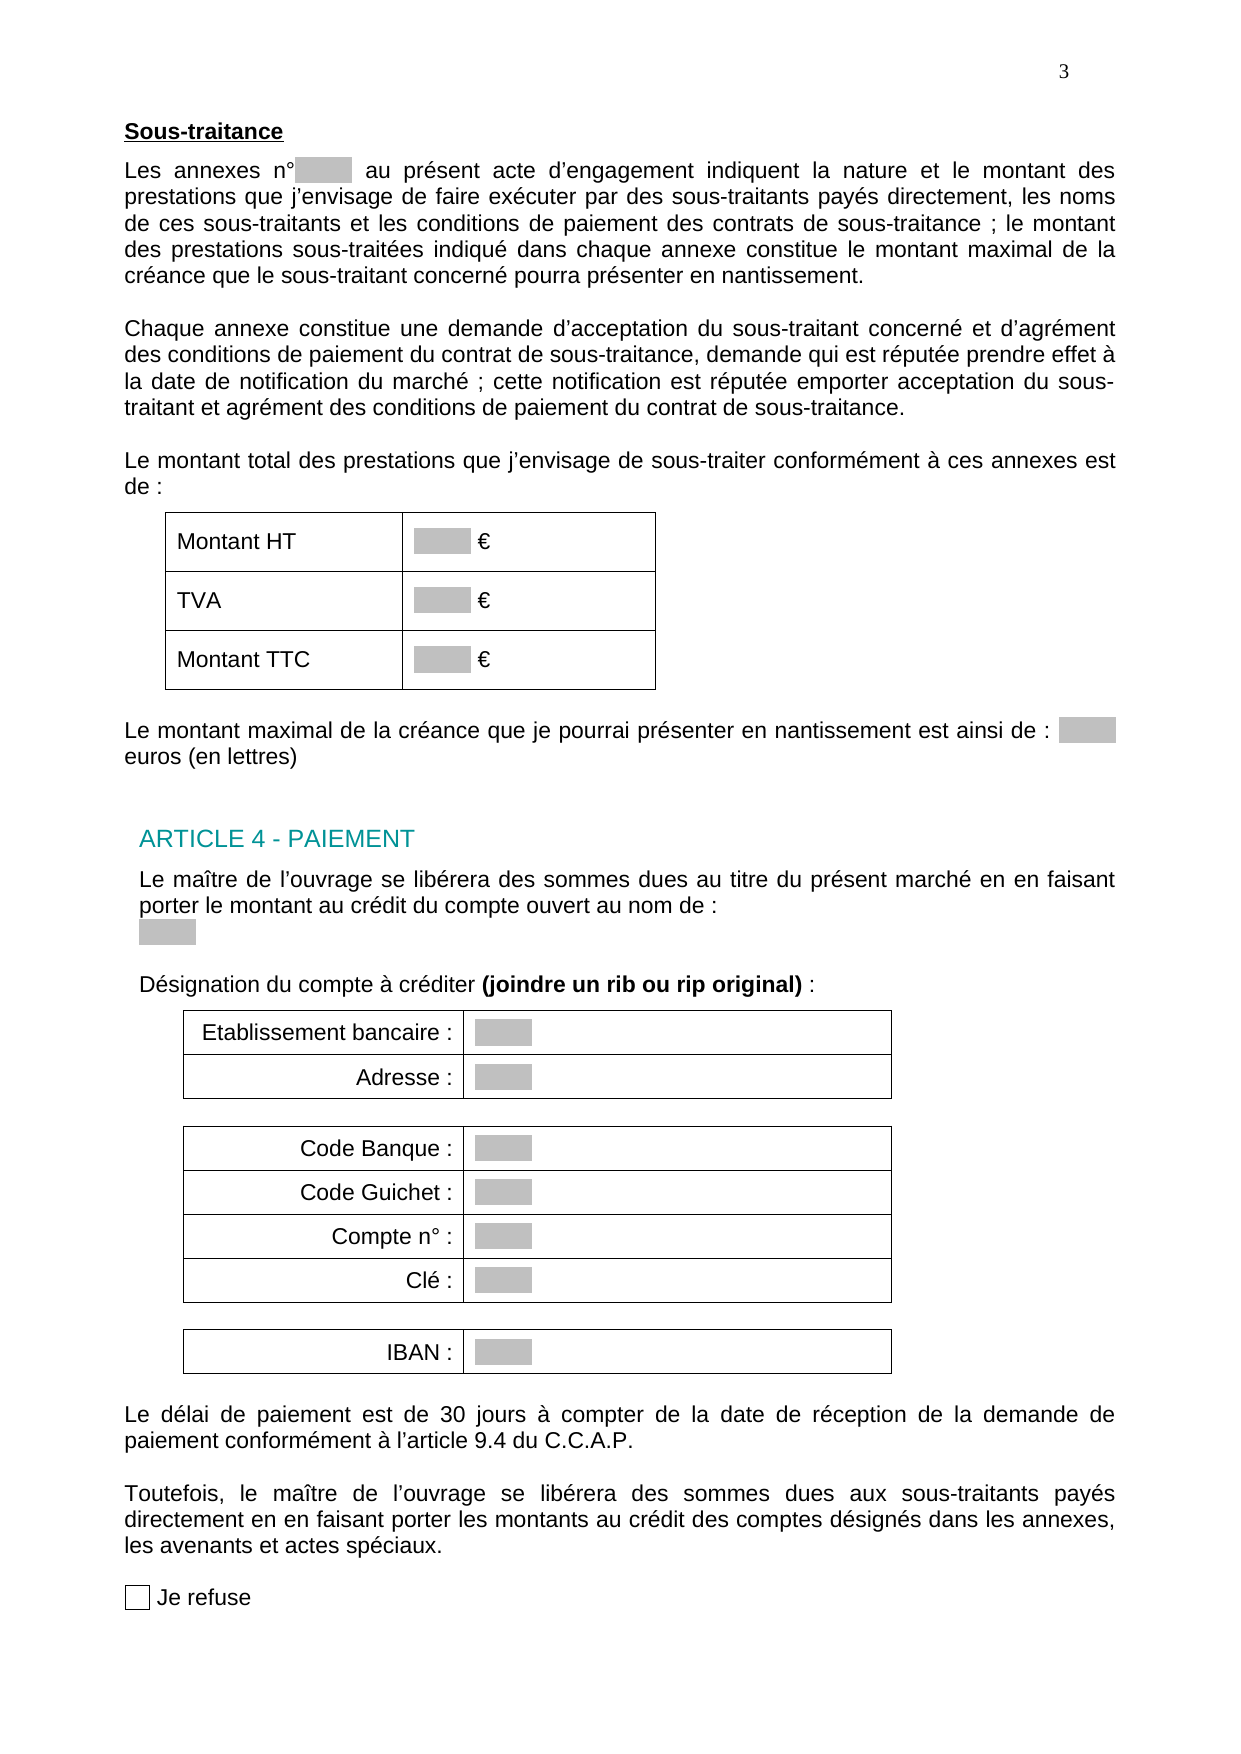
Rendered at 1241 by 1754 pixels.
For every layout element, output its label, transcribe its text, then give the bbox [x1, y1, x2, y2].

text Sous-traitance [124, 118, 1116, 144]
text Le montant total des prestations que j’envisage de sous-traiter conformément à ces annexes est de : [124, 447, 1116, 499]
table_cell Montant TTC [166, 631, 402, 689]
text Je refuse [150, 1585, 1116, 1610]
table_cell TVA [166, 572, 402, 630]
table_cell Clé : [184, 1259, 463, 1302]
table_cell Code Guichet : [184, 1171, 463, 1214]
table_cell [464, 1055, 891, 1098]
table_cell Adresse : [184, 1055, 463, 1098]
text Chaque annexe constitue une demande d’acceptation du sous-traitant concerné et d’agrément des conditions de paiement du contrat de sous-traitance, demande qui est réputée prendre effet à la date de notification du marché ; cette notification est réputée emporter acceptation du sous-traitant et agrément des conditions de paiement du contrat de sous-traitance. [124, 315, 1116, 421]
table_cell [464, 1171, 891, 1214]
text Le délai de paiement est de 30 jours à compter de la date de réception de la demande de paiement conformément à l’article 9.4 du C.C.A.P. [124, 1401, 1116, 1453]
text Le montant maximal de la créance que je pourrai présenter en nantissement est ainsi de : euros (en lettres) [124, 717, 1116, 769]
table_header [464, 1011, 891, 1054]
text Désignation du compte à créditer (joindre un rib ou rip original) : [139, 971, 1116, 997]
text ARTICLE 4 - PAIEMENT [139, 824, 1116, 853]
table_cell Compte n° : [184, 1215, 463, 1258]
table_header [464, 1330, 891, 1373]
table_header Code Banque : [184, 1127, 463, 1169]
text Toutefois, le maître de l’ouvrage se libérera des sommes dues aux sous-traitants payés directement en en faisant porter les montants au crédit des comptes désignés dans les annexes, les avenants et actes spéciaux. [124, 1480, 1116, 1559]
table_cell [464, 1259, 891, 1302]
table_header Etablissement bancaire : [184, 1011, 463, 1054]
table_header Montant HT [166, 513, 402, 571]
table_cell € [403, 631, 655, 689]
text Les annexes n° au présent acte d’engagement indiquent la nature et le montant des prestations que j’envisage de faire exécuter par des sous-traitants payés directement, les noms de ces sous-traitants et les conditions de paiement des contrats de sous-traitance ; le montant des prestations sous-traitées indiqué dans chaque annexe constitue le montant maximal de la créance que le sous-traitant concerné pourra présenter en nantissement. [124, 157, 1116, 289]
text Le maître de l’ouvrage se libérera des sommes dues au titre du présent marché en en faisant porter le montant au crédit du compte ouvert au nom de : [139, 866, 1116, 918]
table_cell € [403, 572, 655, 630]
table_header IBAN : [184, 1330, 463, 1373]
table_header € [403, 513, 655, 571]
table_cell [464, 1215, 891, 1258]
table_header [464, 1127, 891, 1169]
